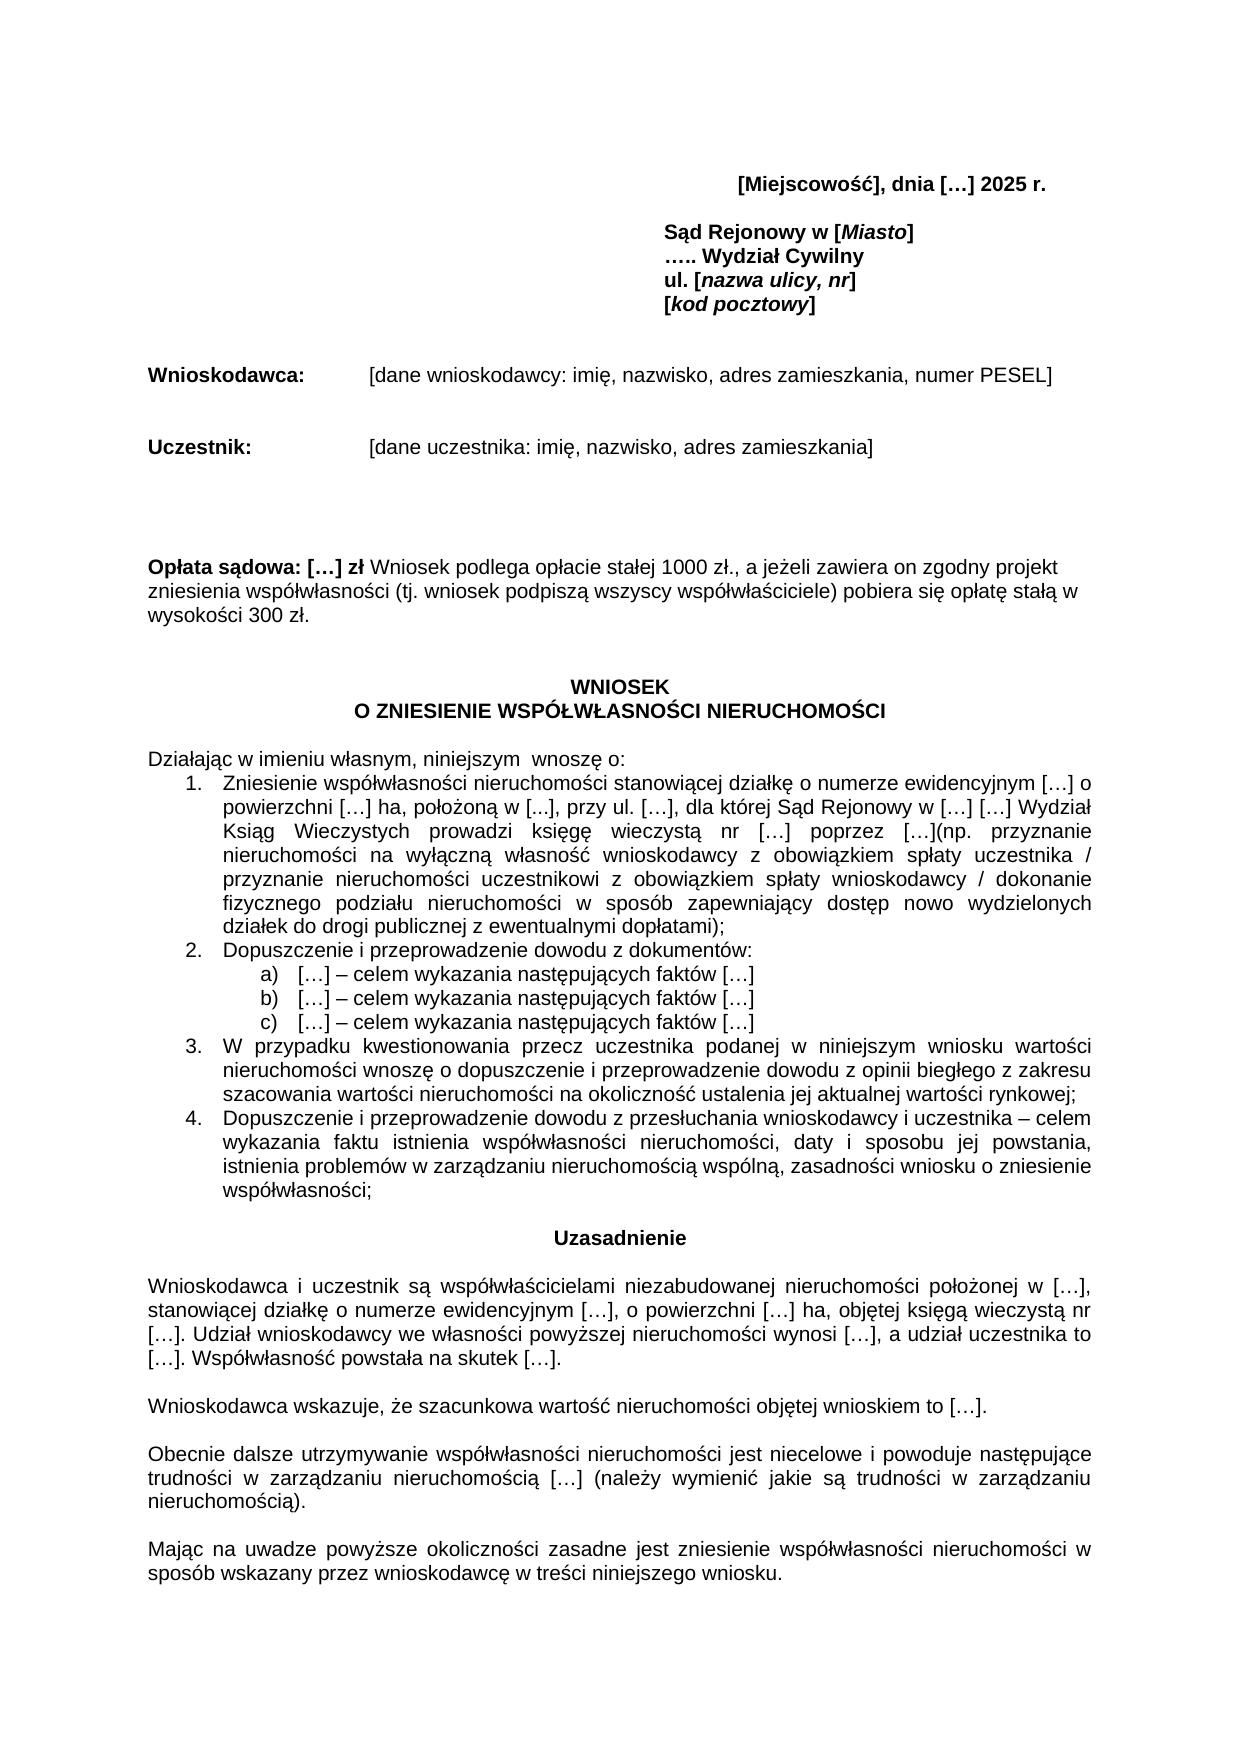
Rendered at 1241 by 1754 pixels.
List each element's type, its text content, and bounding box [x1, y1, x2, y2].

text O ZNIESIENIE WSPÓŁWŁASNOŚCI NIERUCHOMOŚCI [148, 699, 1093, 723]
text [Miejscowość], dnia […] 2025 r. [148, 172, 1093, 196]
list Dopuszczenie i przeprowadzenie dowodu z przesłuchania wnioskodawcy i uczestnika – celem wykazania faktu istnienia współwłasności nieruchomości, daty i sposobu jej powstania, istnienia problemów w zarządzaniu nieruchomością wspólną, zasadności wniosku o zniesienie współwłasności; [185, 1106, 1093, 1202]
list […] – celem wykazania następujących faktów […] [260, 1010, 1093, 1034]
text Obecnie dalsze utrzymywanie współwłasności nieruchomości jest niecelowe i powoduje następujące trudności w zarządzaniu nieruchomością […] (należy wymienić jakie są trudności w zarządzaniu nieruchomością). [148, 1441, 1093, 1513]
list Zniesienie współwłasności nieruchomości stanowiącej działkę o numerze ewidencyjnym […] o powierzchni […] ha, położoną w [...], przy ul. […], dla której Sąd Rejonowy w […] […] Wydział Ksiąg Wieczystych prowadzi księgę wieczystą nr […] poprzez […](np. przyznanie nieruchomości na wyłączną własność wnioskodawcy z obowiązkiem spłaty uczestnika / przyznanie nieruchomości uczestnikowi z obowiązkiem spłaty wnioskodawcy / dokonanie fizycznego podziału nieruchomości w sposób zapewniający dostęp nowo wydzielonych działek do drogi publicznej z ewentualnymi dopłatami); [185, 771, 1093, 938]
text Działając w imieniu własnym, niniejszym wnoszę o: [148, 747, 1093, 771]
text Sąd Rejonowy w [Miasto] [590, 219, 1093, 243]
list […] – celem wykazania następujących faktów […] [260, 986, 1093, 1010]
text Opłata sądowa: […] zł Wniosek podlega opłacie stałej 1000 zł., a jeżeli zawiera on zgodny projekt zniesienia współwłasności (tj. wniosek podpiszą wszyscy współwłaściciele) pobiera się opłatę stałą w wysokości 300 zł. [148, 555, 1093, 627]
text Wnioskodawca wskazuje, że szacunkowa wartość nieruchomości objętej wnioskiem to […]. [148, 1393, 1093, 1417]
text Wnioskodawca i uczestnik są współwłaścicielami niezabudowanej nieruchomości położonej w […], stanowiącej działkę o numerze ewidencyjnym […], o powierzchni […] ha, objętej księgą wieczystą nr […]. Udział wnioskodawcy we własności powyższej nieruchomości wynosi […], a udział uczestnika to […]. Współwłasność powstała na skutek […]. [148, 1274, 1093, 1369]
text Wnioskodawca: [dane wnioskodawcy: imię, nazwisko, adres zamieszkania, numer PESEL] [148, 363, 1093, 387]
text ….. Wydział Cywilny [148, 243, 1093, 267]
text Uczestnik: [dane uczestnika: imię, nazwisko, adres zamieszkania] [148, 435, 1093, 459]
list W przypadku kwestionowania przecz uczestnika podanej w niniejszym wniosku wartości nieruchomości wnoszę o dopuszczenie i przeprowadzenie dowodu z opinii biegłego z zakresu szacowania wartości nieruchomości na okoliczność ustalenia jej aktualnej wartości rynkowej; [185, 1034, 1093, 1106]
text [kod pocztowy] [590, 291, 1093, 315]
text Mając na uwadze powyższe okoliczności zasadne jest zniesienie współwłasności nieruchomości w sposób wskazany przez wnioskodawcę w treści niniejszego wniosku. [148, 1537, 1093, 1585]
list […] – celem wykazania następujących faktów […] [260, 962, 1093, 986]
text WNIOSEK [148, 675, 1093, 699]
text Uzasadnienie [148, 1226, 1093, 1250]
list Dopuszczenie i przeprowadzenie dowodu z dokumentów: [185, 938, 1093, 962]
text ul. [nazwa ulicy, nr] [664, 267, 1093, 291]
